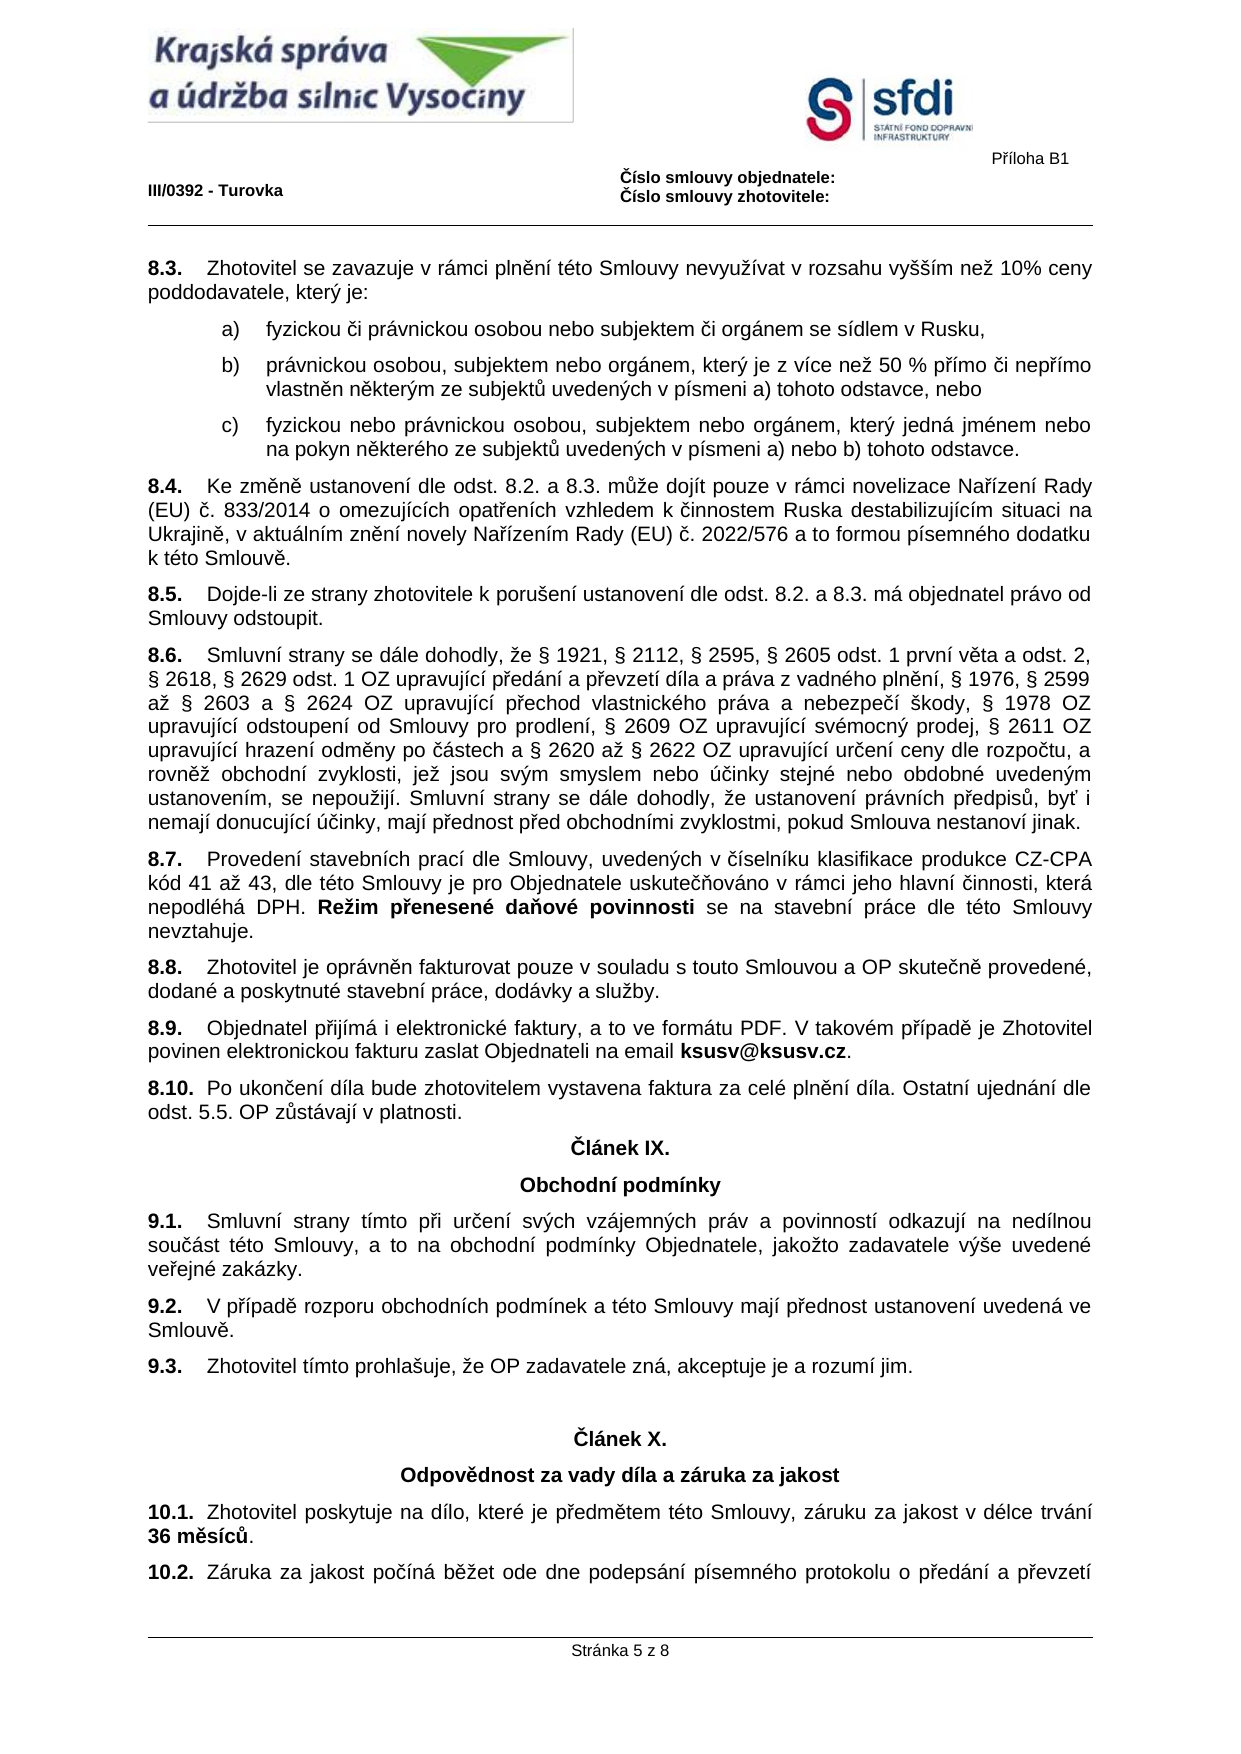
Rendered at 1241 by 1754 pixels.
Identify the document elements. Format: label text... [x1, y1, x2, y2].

picture [803, 60, 973, 154]
list Zhotovitel se zavazuje v rámci plnění této Smlouvy nevyužívat v rozsahu vyšším než 10% ceny poddodavatele, který je: [148, 256, 1093, 304]
list Záruka za jakost počíná běžet ode dne podepsání písemného protokolu o předání a převzetí díla bez vad. [148, 1560, 1093, 1584]
list Provedení stavebních prací dle Smlouvy, uvedených v číselníku klasifikace produkce CZ-CPA kód 41 až 43, dle této Smlouvy je pro Objednatele uskutečňováno v rámci jeho hlavní činnosti, která nepodléhá DPH. Režim přenesené daňové povinnosti se na stavební práce dle této Smlouvy nevztahuje. [148, 847, 1093, 942]
list Smluvní strany se dále dohodly, že § 1921, § 2112, § 2595, § 2605 odst. 1 první věta a odst. 2, § 2618, § 2629 odst. 1 OZ upravující předání a převzetí díla a práva z vadného plnění, § 1976, § 2599 až § 2603 a § 2624 OZ upravující přechod vlastnického práva a nebezpečí škody, § 1978 OZ upravující odstoupení od Smlouvy pro prodlení, § 2609 OZ upravující svémocný prodej, § 2611 OZ upravující hrazení odměny po částech a § 2620 až § 2622 OZ upravující určení ceny dle rozpočtu, a rovněž obchodní zvyklosti, jež jsou svým smyslem nebo účinky stejné nebo obdobné uvedeným ustanovením, se nepoužijí. Smluvní strany se dále dohodly, že ustanovení právních předpisů, byť i nemají donucující účinky, mají přednost před obchodními zvyklostmi, pokud Smlouva nestanoví jinak. [148, 642, 1093, 834]
list právnickou osobou, subjektem nebo orgánem, který je z více než 50 % přímo či nepřímo vlastněn některým ze subjektů uvedených v písmeni a) tohoto odstavce, nebo [221, 353, 1093, 401]
list Smluvní strany tímto při určení svých vzájemných práv a povinností odkazují na nedílnou součást této Smlouvy, a to na obchodní podmínky Objednatele, jakožto zadavatele výše uvedené veřejné zakázky. [148, 1209, 1093, 1281]
list Zhotovitel je oprávněn fakturovat pouze v souladu s touto Smlouvou a OP skutečně provedené, dodané a poskytnuté stavební práce, dodávky a služby. [148, 955, 1093, 1003]
list Objednatel přijímá i elektronické faktury, a to ve formátu PDF. V takovém případě je Zhotovitel povinen elektronickou fakturu zaslat Objednateli na email ksusv@ksusv.cz. [148, 1015, 1093, 1063]
text Článek X. [148, 1427, 1093, 1451]
list Zhotovitel tímto prohlašuje, že OP zadavatele zná, akceptuje je a rozumí jim. [148, 1354, 1093, 1378]
list Po ukončení díla bude zhotovitelem vystavena faktura za celé plnění díla. Ostatní ujednání dle odst. 5.5. OP zůstávají v platnosti. [148, 1076, 1093, 1124]
list fyzickou nebo právnickou osobou, subjektem nebo orgánem, který jedná jménem nebo na pokyn některého ze subjektů uvedených v písmeni a) nebo b) tohoto odstavce. [221, 413, 1093, 461]
list fyzickou či právnickou osobou nebo subjektem či orgánem se sídlem v Rusku, [221, 316, 1093, 340]
subtitle Článek IX. [148, 1136, 1093, 1160]
list Dojde-li ze strany zhotovitele k porušení ustanovení dle odst. 8.2. a 8.3. má objednatel právo od Smlouvy odstoupit. [148, 582, 1093, 630]
picture [147, 28, 574, 124]
list V případě rozporu obchodních podmínek a této Smlouvy mají přednost ustanovení uvedená ve Smlouvě. [148, 1293, 1093, 1341]
list Ke změně ustanovení dle odst. 8.2. a 8.3. může dojít pouze v rámci novelizace Nařízení Rady (EU) č. 833/2014 o omezujících opatřeních vzhledem k činnostem Ruska destabilizujícím situaci na Ukrajině, v aktuálním znění novely Nařízením Rady (EU) č. 2022/576 a to formou písemného dodatku k této Smlouvě. [148, 474, 1093, 569]
list Zhotovitel poskytuje na dílo, které je předmětem této Smlouvy, záruku za jakost v délce trvání 36 měsíců. [148, 1500, 1093, 1548]
subtitle Obchodní podmínky [148, 1173, 1093, 1197]
subtitle Odpovědnost za vady díla a záruka za jakost [148, 1463, 1093, 1487]
